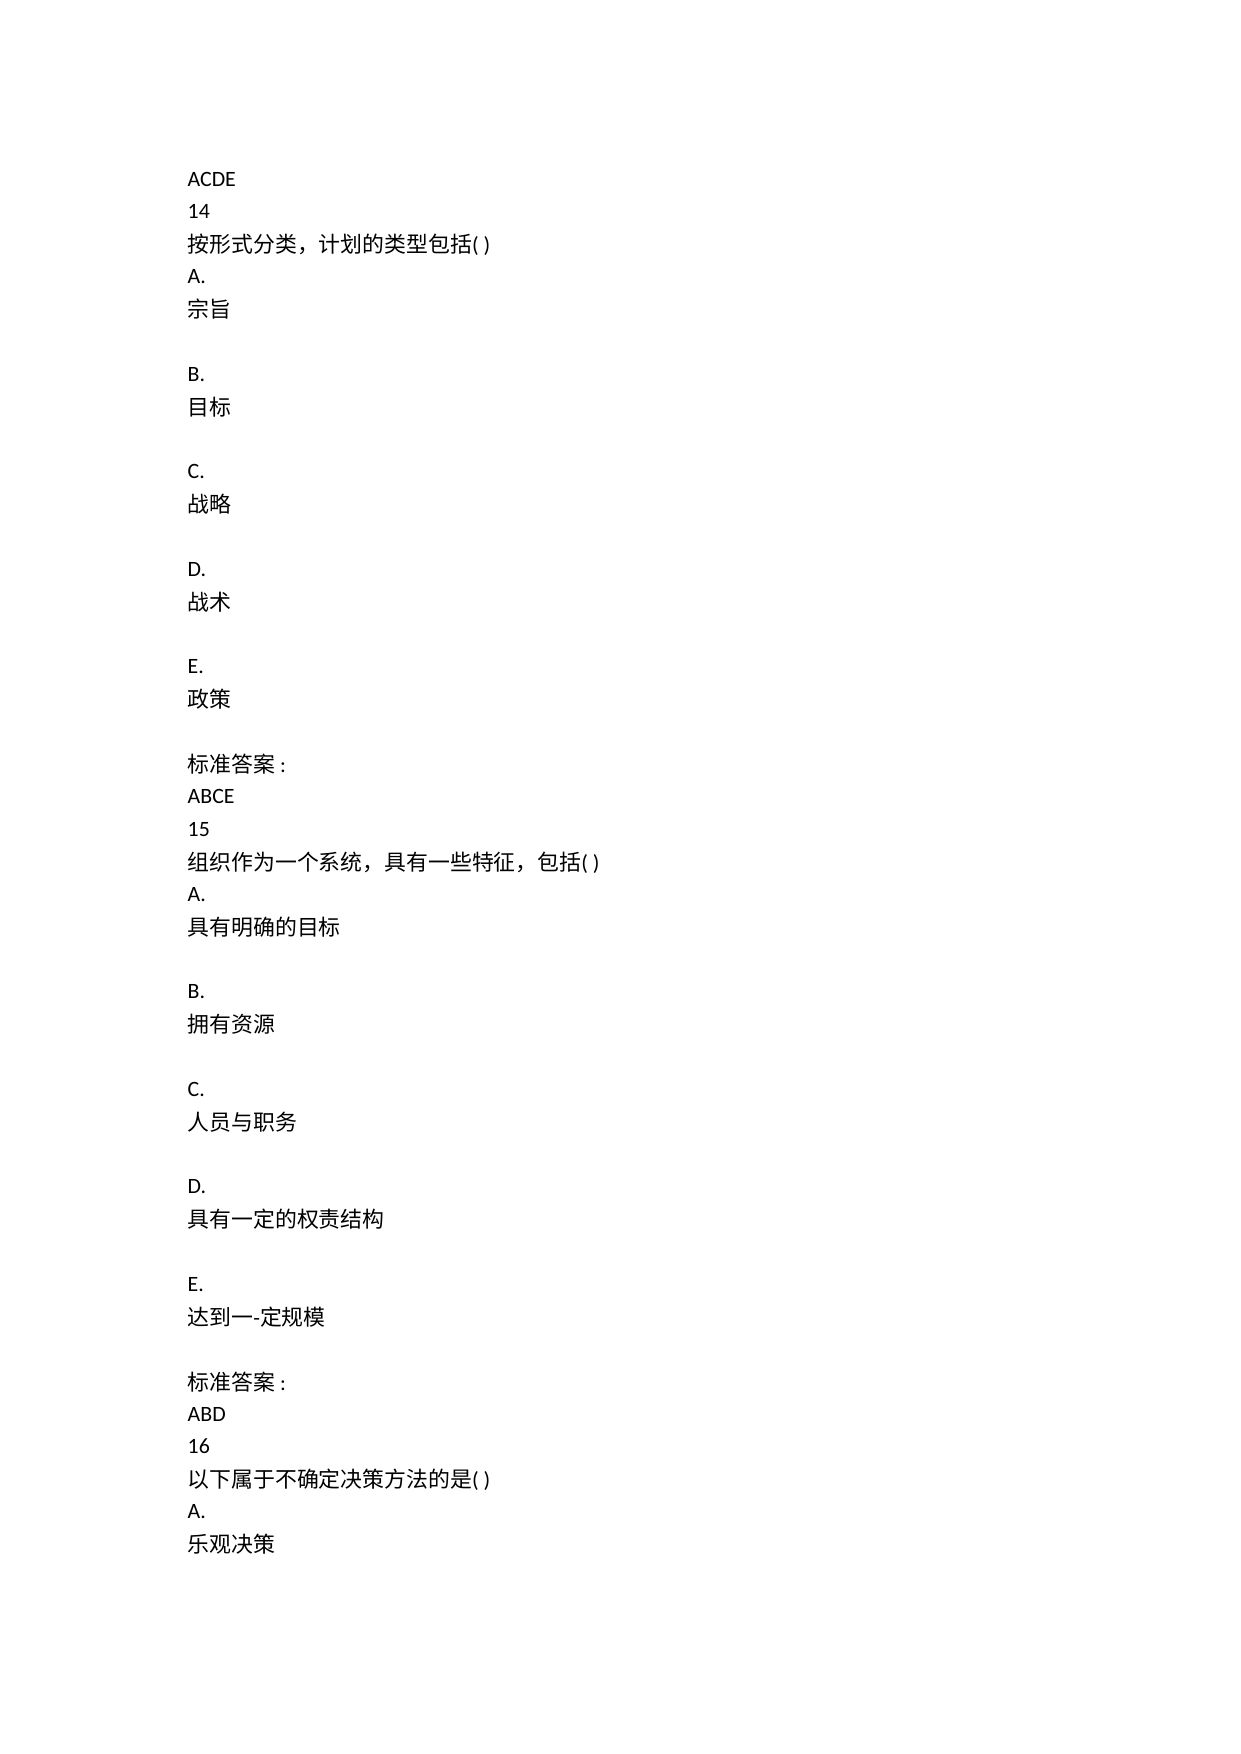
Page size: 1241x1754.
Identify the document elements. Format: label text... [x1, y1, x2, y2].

text 按形式分类，计划的类型包括( ) [187, 227, 1053, 259]
text 标准答案 : [187, 1364, 1053, 1397]
text A. [187, 259, 1053, 292]
text C. [187, 454, 1053, 487]
text 政策 [187, 682, 1053, 714]
text ABD [187, 1397, 1053, 1429]
text 标准答案 : [187, 747, 1053, 779]
text 具有明确的目标 [187, 909, 1053, 942]
text A. [187, 1494, 1053, 1527]
text 16 [187, 1429, 1053, 1462]
text 以下属于不确定决策方法的是( ) [187, 1462, 1053, 1494]
text ACDE [187, 162, 1053, 194]
text 14 [187, 194, 1053, 227]
text 战略 [187, 487, 1053, 519]
text 人员与职务 [187, 1104, 1053, 1137]
text 乐观决策 [187, 1527, 1053, 1559]
text A. [187, 877, 1053, 909]
text 组织作为一个系统，具有一些特征，包括( ) [187, 844, 1053, 877]
text D. [187, 1169, 1053, 1202]
text C. [187, 1072, 1053, 1104]
text 具有一定的权责结构 [187, 1202, 1053, 1234]
text 宗旨 [187, 292, 1053, 324]
text D. [187, 552, 1053, 584]
text 拥有资源 [187, 1007, 1053, 1039]
text ABCE [187, 779, 1053, 812]
text 目标 [187, 389, 1053, 422]
text 15 [187, 812, 1053, 844]
text 战术 [187, 584, 1053, 617]
text 达到一-定规模 [187, 1299, 1053, 1332]
text B. [187, 974, 1053, 1007]
text B. [187, 357, 1053, 389]
text E. [187, 1267, 1053, 1299]
text E. [187, 649, 1053, 682]
